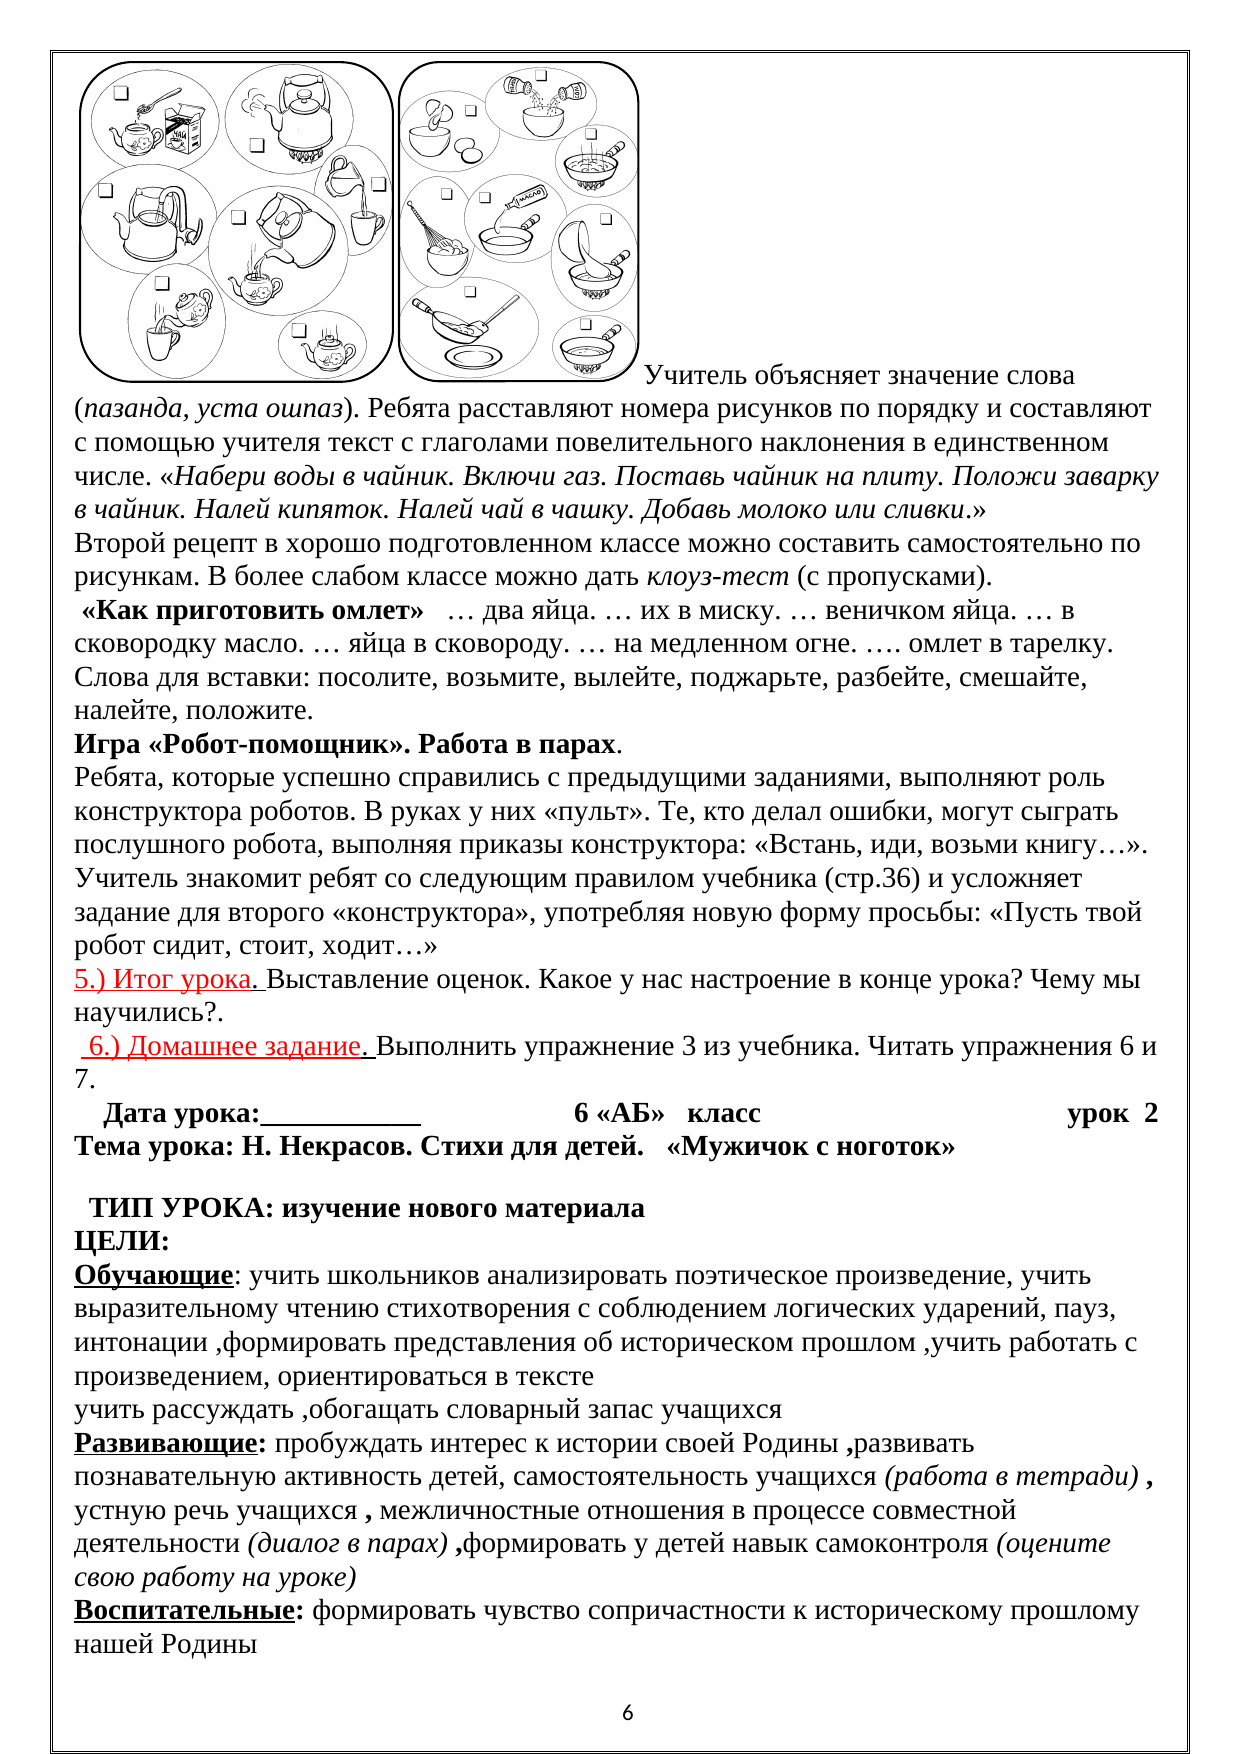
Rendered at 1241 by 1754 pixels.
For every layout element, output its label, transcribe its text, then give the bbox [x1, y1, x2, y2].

text Игра «Робот-помощник». Работа в парах. [74, 726, 1167, 759]
text Тема урока: Н. Некрасов. Стихи для детей. «Мужичок с ноготок» [74, 1128, 1167, 1162]
text Слова для вставки: посолите, возьмите, вылейте, поджарьте, разбейте, смешайте, налейте, положите. [74, 659, 1167, 726]
text Учитель объясняет значение слова (пазанда, уста ошпаз). Ребята расставляют номера рисунков по порядку и составляют с помощью учителя текст с глаголами повелительного наклонения в единственном числе. «Набери воды в чайник. Включи газ. Поставь чайник на плиту. Положи заварку в чайник. Налей кипяток. Налей чай в чашку. Добавь молоко или сливки.» [74, 59, 1167, 525]
text учить рассуждать ,обогащать словарный запас учащихся [74, 1391, 1167, 1425]
text Воспитательные: формировать чувство сопричастности к историческому прошлому нашей Родины [74, 1592, 1167, 1659]
text 5.) Итог урока. Выставление оценок. Какое у нас настроение в конце урока? Чему мы научились?. [74, 961, 1167, 1028]
text ТИП УРОКА: изучение нового материала [74, 1190, 1167, 1223]
text Обучающие: учить школьников анализировать поэтическое произведение, учить выразительному чтению стихотворения с соблюдением логических ударений, пауз, интонации ,формировать представления об историческом прошлом ,учить работать с произведением, ориентироваться в тексте [74, 1257, 1167, 1391]
text ЦЕЛИ: [74, 1223, 1167, 1257]
text Дата урока:___________ 6 «АБ» класс урок 2 [74, 1095, 1167, 1128]
text Второй рецепт в хорошо подготовленном классе можно составить самостоятельно по рисункам. В более слабом классе можно дать клоуз-тест (с пропусками). [74, 525, 1167, 592]
text «Как приготовить омлет» … два яйца. … их в миску. … веничком яйца. … в сковородку масло. … яйца в сковороду. … на медленном огне. …. омлет в тарелку. [74, 592, 1167, 659]
text 6.) Домашнее задание. Выполнить упражнение 3 из учебника. Читать упражнения 6 и 7. [74, 1028, 1167, 1095]
text Ребята, которые успешно справились с предыдущими заданиями, выполняют роль конструктора роботов. В руках у них «пульт». Те, кто делал ошибки, могут сыграть послушного робота, выполняя приказы конструктора: «Встань, иди, возьми книгу…». [74, 759, 1167, 860]
text Развивающие: пробуждать интерес к истории своей Родины ,развивать познавательную активность детей, самостоятельность учащихся (работа в тетради) , устную речь учащихся , межличностные отношения в процессе совместной деятельности (диалог в парах) ,формировать у детей навык самоконтроля (оцените свою работу на уроке) [74, 1425, 1167, 1592]
text Учитель знакомит ребят со следующим правилом учебника (стр.36) и усложняет задание для второго «конструктора», употребляя новую форму просьбы: «Пусть твой робот сидит, стоит, ходит…» [74, 860, 1167, 961]
